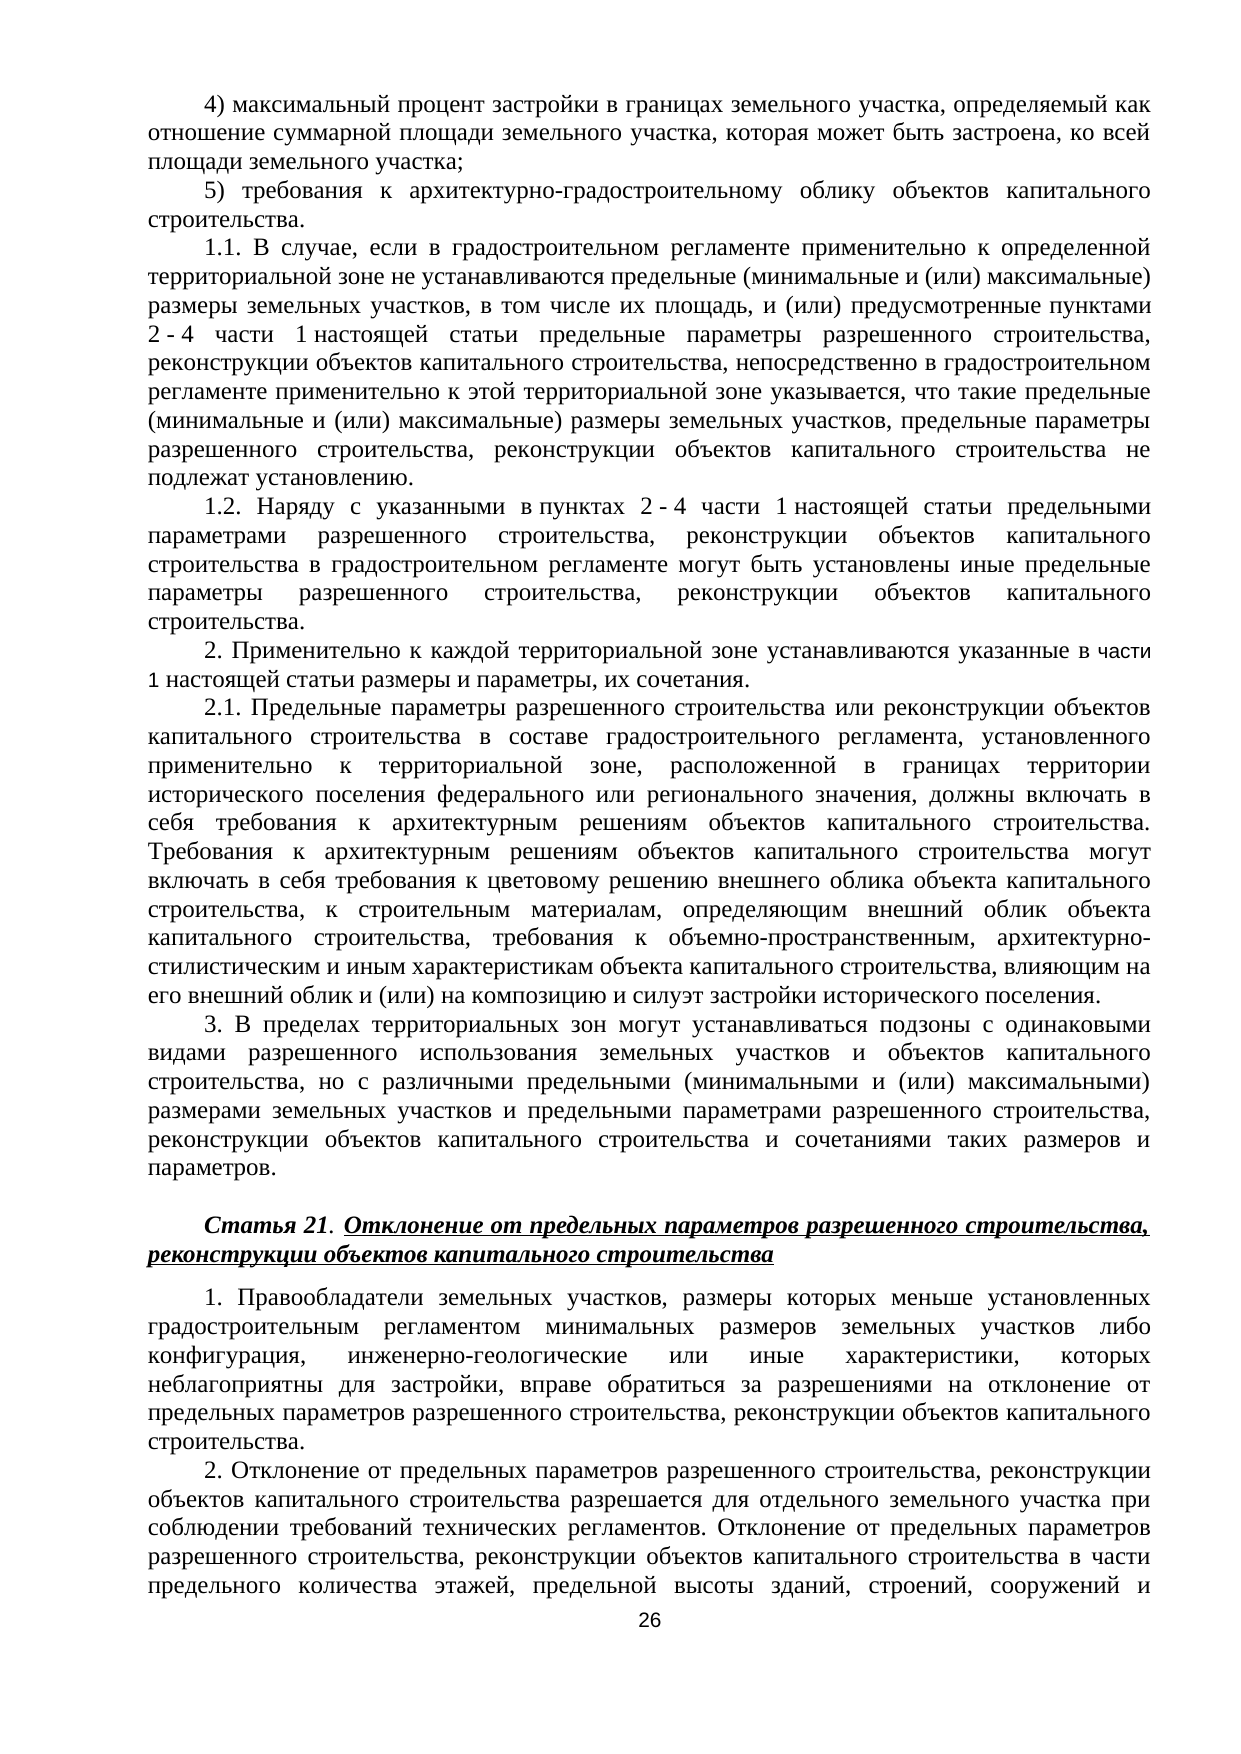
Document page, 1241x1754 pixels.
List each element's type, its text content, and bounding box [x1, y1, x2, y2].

text 3. В пределах территориальных зон могут устанавливаться подзоны с одинаковыми видами разрешенного использования земельных участков и объектов капитального строительства, но с различными предельными (минимальными и (или) максимальными) размерами земельных участков и предельными параметрами разрешенного строительства, реконструкции объектов капитального строительства и сочетаниями таких размеров и параметров. [148, 1009, 1152, 1181]
text 2.1. Предельные параметры разрешенного строительства или реконструкции объектов капитального строительства в составе градостроительного регламента, установленного применительно к территориальной зоне, расположенной в границах территории исторического поселения федерального или регионального значения, должны включать в себя требования к архитектурным решениям объектов капитального строительства. Требования к архитектурным решениям объектов капитального строительства могут включать в себя требования к цветовому решению внешнего облика объекта капитального строительства, к строительным материалам, определяющим внешний облик объекта капитального строительства, требования к объемно-пространственным, архитектурно-стилистическим и иным характеристикам объекта капитального строительства, влияющим на его внешний облик и (или) на композицию и силуэт застройки исторического поселения. [148, 692, 1152, 1009]
text 2. Применительно к каждой территориальной зоне устанавливаются указанные в части 1 настоящей статьи размеры и параметры, их сочетания. [148, 635, 1152, 692]
text 1.2. Наряду с указанными в пунктах 2 - 4 части 1 настоящей статьи предельными параметрами разрешенного строительства, реконструкции объектов капитального строительства в градостроительном регламенте могут быть установлены иные предельные параметры разрешенного строительства, реконструкции объектов капитального строительства. [148, 491, 1152, 635]
text 1. Правообладатели земельных участков, размеры которых меньше установленных градостроительным регламентом минимальных размеров земельных участков либо конфигурация, инженерно-геологические или иные характеристики, которых неблагоприятны для застройки, вправе обратиться за разрешениями на отклонение от предельных параметров разрешенного строительства, реконструкции объектов капитального строительства. [148, 1282, 1152, 1455]
text 1.1. В случае, если в градостроительном регламенте применительно к определенной территориальной зоне не устанавливаются предельные (минимальные и (или) максимальные) размеры земельных участков, в том числе их площадь, и (или) предусмотренные пунктами 2 - 4 части 1 настоящей статьи предельные параметры разрешенного строительства, реконструкции объектов капитального строительства, непосредственно в градостроительном регламенте применительно к этой территориальной зоне указывается, что такие предельные (минимальные и (или) максимальные) размеры земельных участков, предельные параметры разрешенного строительства, реконструкции объектов капитального строительства не подлежат установлению. [148, 232, 1152, 491]
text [148, 1455, 1152, 1599]
text 4) максимальный процент застройки в границах земельного участка, определяемый как отношение суммарной площади земельного участка, которая может быть застроена, ко всей площади земельного участка; [148, 89, 1152, 175]
text 5) требования к архитектурно-градостроительному облику объектов капитального строительства. [148, 175, 1152, 232]
subtitle Статья 21. Отклонение от предельных параметров разрешенного строительства, реконструкции объектов капитального строительства [148, 1210, 1152, 1267]
